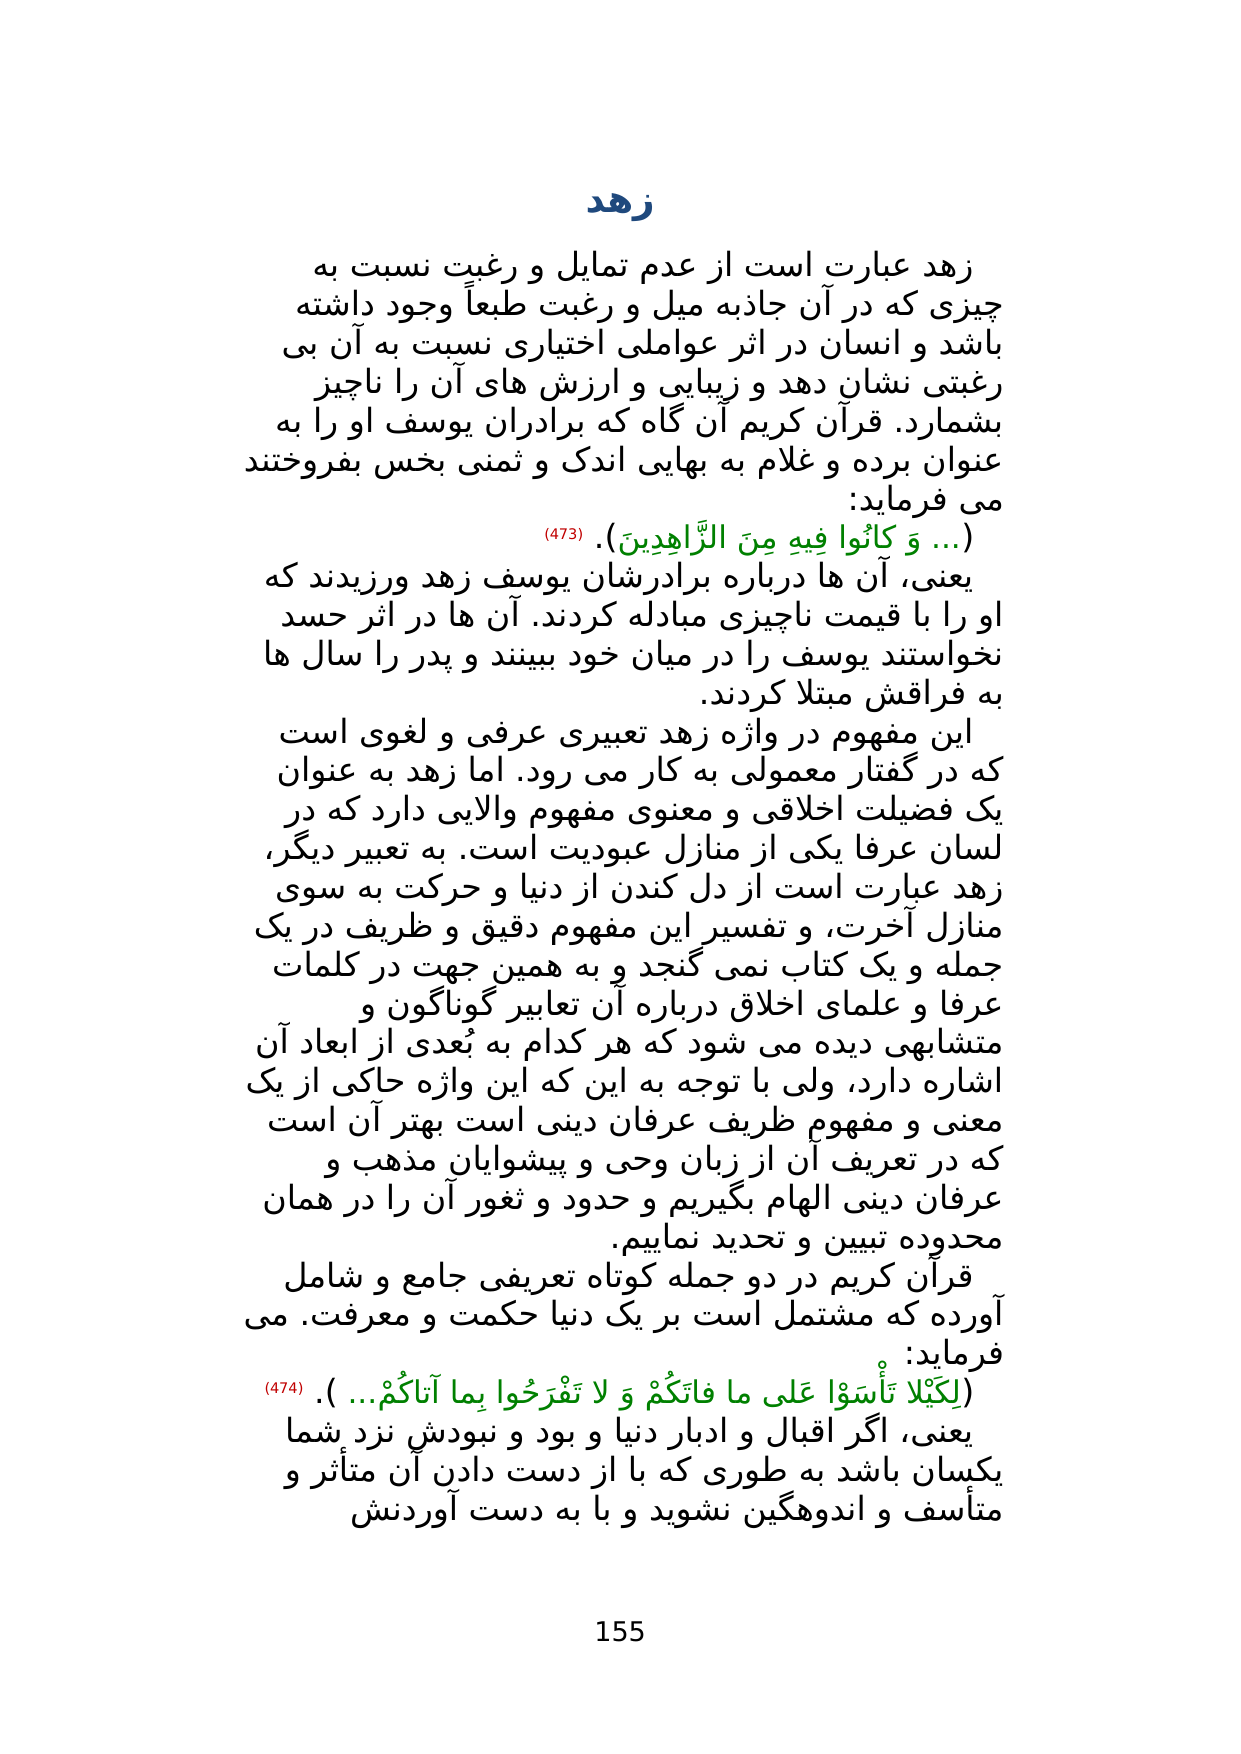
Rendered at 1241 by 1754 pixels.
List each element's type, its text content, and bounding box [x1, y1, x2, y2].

text قرآن کریم در دو جمله کوتاه تعریفی جامع و شامل آورده که مشتمل است بر یک دنیا حکمت و معرفت. می فرماید: [236, 1256, 1004, 1373]
text زهد عبارت است از عدم تمایل و رغبت نسبت به چیزی که در آن جاذبه میل و رغبت طبعاً وجود داشته باشد و انسان در اثر عواملی اختیاری نسبت به آن بی رغبتی نشان دهد و زیبایی و ارزش های آن را ناچیز بشمارد. قرآن کریم آن گاه که برادران یوسف او را به عنوان برده و غلام به بهایی اندک و ثمنی بخس بفروختند می فرماید: [236, 246, 1004, 518]
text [236, 1411, 1004, 1528]
text (... وَ کانُوا فِیهِ مِنَ الزَّاهِدِینَ). (473) [236, 518, 1004, 557]
text این مفهوم در واژه زهد تعبیری عرفی و لغوی است که در گفتار معمولی به کار می رود. اما زهد به عنوان یک فضیلت اخلاقی و معنوی مفهوم والایی دارد که در لسان عرفا یکی از منازل عبودیت است. به تعبیر دیگر، زهد عبارت است از دل کندن از دنیا و حرکت به سوی منازل آخرت، و تفسیر این مفهوم دقیق و ظریف در یک جمله و یک کتاب نمی گنجد و به همین جهت در کلمات عرفا و علمای اخلاق درباره آن تعابیر گوناگون و متشابهی دیده می شود که هر کدام به بُعدی از ابعاد آن اشاره دارد، ولی با توجه به این که این واژه حاکی از یک معنی و مفهوم ظریف عرفان دینی است بهتر آن است که در تعریف آن از زبان وحی و پیشوایان مذهب و عرفان دینی الهام بگیریم و حدود و ثغور آن را در همان محدوده تبیین و تحدید نماییم. [236, 712, 1004, 1256]
text (لِکَیْلا تَأْسَوْا عَلی ما فاتَکُمْ وَ لا تَفْرَحُوا بِما آتاکُمْ... ). (474) [236, 1373, 1004, 1411]
text یعنی، آن ها درباره برادرشان یوسف زهد ورزیدند که او را با قیمت ناچیزی مبادله کردند. آن ها در اثر حسد نخواستند یوسف را در میان خود ببینند و پدر را سال ها به فراقش مبتلا کردند. [236, 557, 1004, 712]
subtitle زهد [236, 177, 1004, 221]
